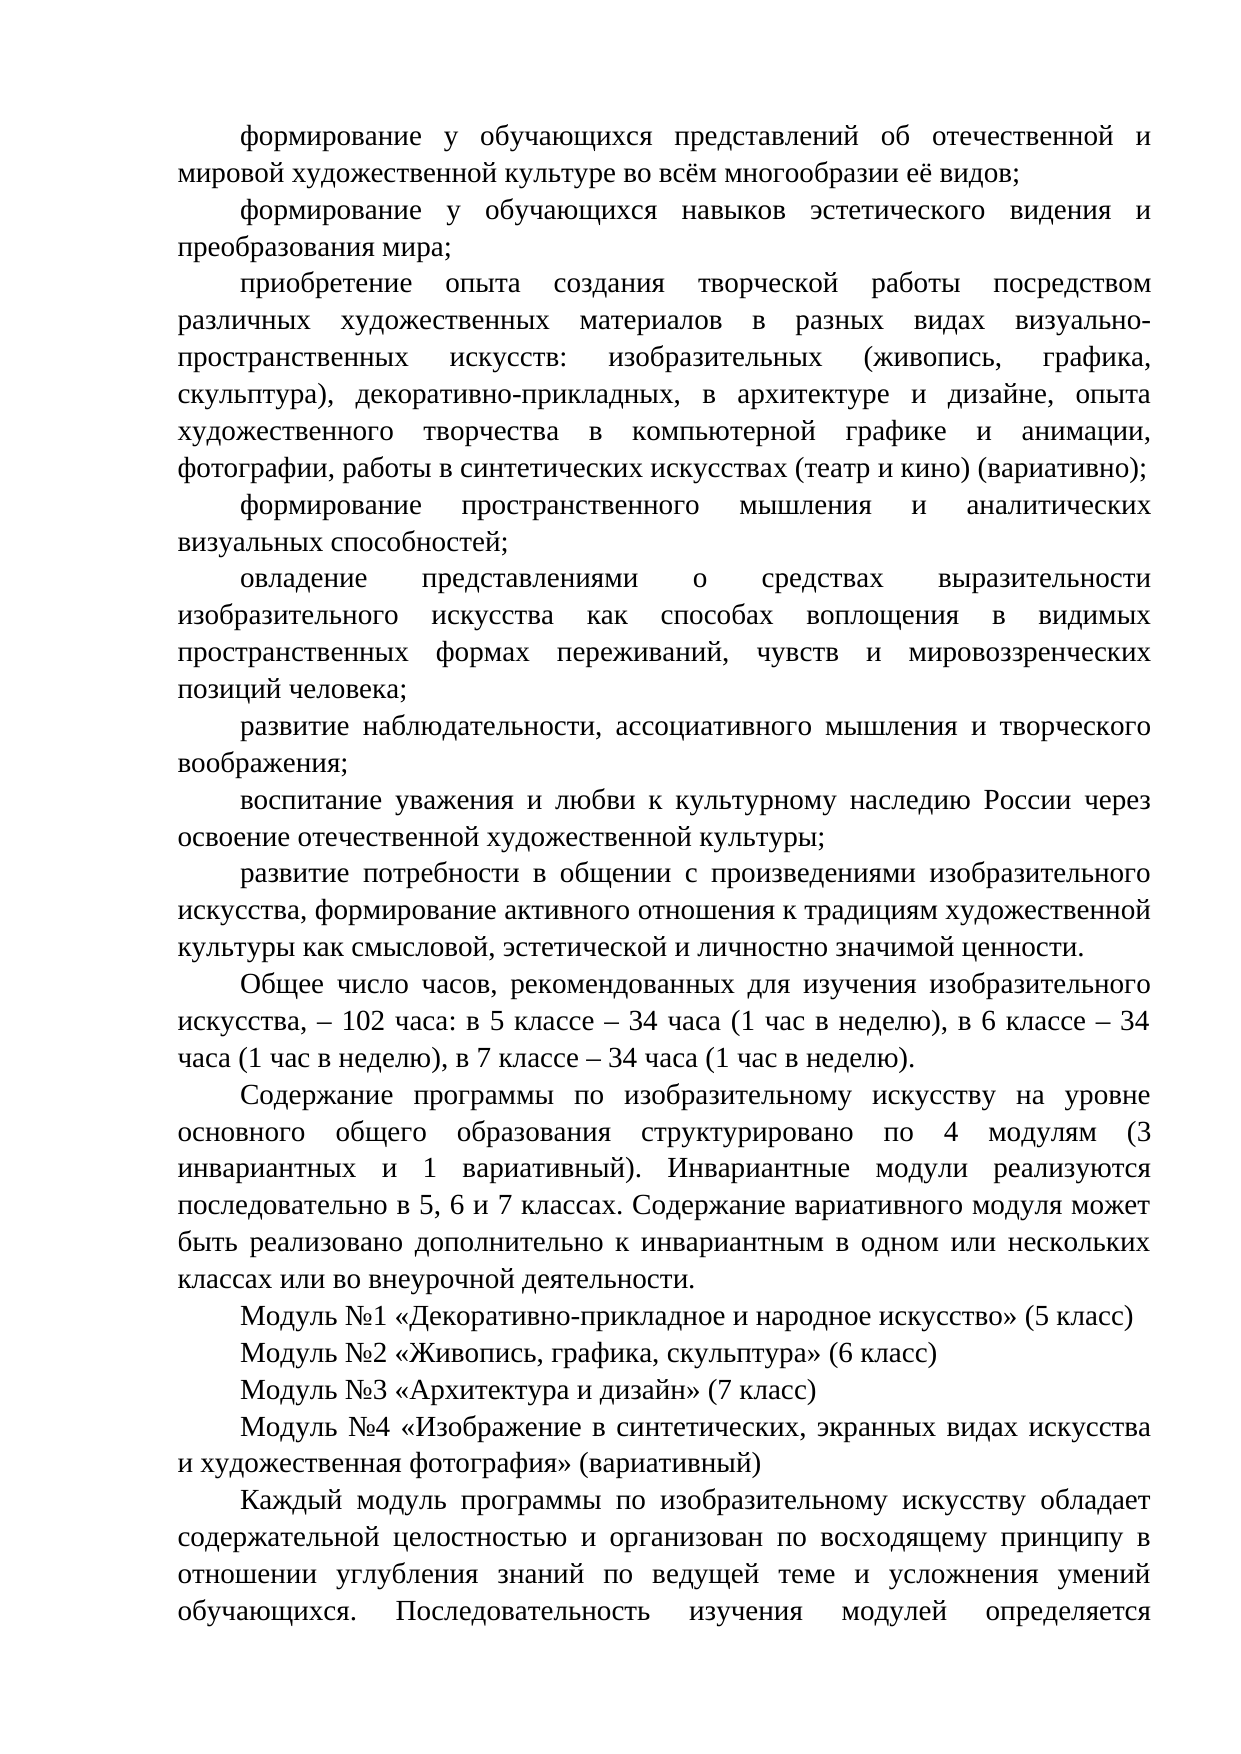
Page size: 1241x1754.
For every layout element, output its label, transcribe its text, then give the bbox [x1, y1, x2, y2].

text Модуль №2 «Живопись, графика, скульптура» (6 класс) [177, 1335, 1152, 1368]
text овладение представлениями о средствах выразительности изобразительного искусства как способах воплощения в видимых пространственных формах переживаний, чувств и мировоззренческих позиций человека; [177, 561, 1152, 705]
text Содержание программы по изобразительному искусству на уровне основного общего образования структурировано по 4 модулям (3 инвариантных и 1 вариативный). Инвариантные модули реализуются последовательно в 5, 6 и 7 классах. Содержание вариативного модуля может быть реализовано дополнительно к инвариантным в одном или нескольких классах или во внеурочной деятельности. [177, 1077, 1152, 1295]
text развитие потребности в общении с произведениями изобразительного искусства, формирование активного отношения к традициям художественной культуры как смысловой, эстетической и личностно значимой ценности. [177, 856, 1152, 963]
text формирование у обучающихся навыков эстетического видения и преобразования мира; [177, 192, 1152, 262]
text ‌Общее число часов, рекомендованных для изучения изобразительного искусства, – 102 часа: в 5 классе – 34 часа (1 час в неделю), в 6 классе – 34 часа (1 час в неделю), в 7 классе – 34 часа (1 час в неделю).‌‌ [177, 966, 1152, 1073]
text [177, 1482, 1152, 1627]
text формирование у обучающихся представлений об отечественной и мировой художественной культуре во всём многообразии её видов; [177, 118, 1152, 188]
text приобретение опыта создания творческой работы посредством различных художественных материалов в разных видах визуально-пространственных искусств: изобразительных (живопись, графика, скульптура), декоративно-прикладных, в архитектуре и дизайне, опыта художественного творчества в компьютерной графике и анимации, фотографии, работы в синтетических искусствах (театр и кино) (вариативно); [177, 266, 1152, 483]
text воспитание уважения и любви к культурному наследию России через освоение отечественной художественной культуры; [177, 782, 1152, 852]
text формирование пространственного мышления и аналитических визуальных способностей; [177, 487, 1152, 557]
text Модуль №4 «Изображение в синтетических, экранных видах искусства и художественная фотография» (вариативный) [177, 1409, 1152, 1479]
text Модуль №1 «Декоративно-прикладное и народное искусство» (5 класс) [177, 1298, 1152, 1332]
text Модуль №3 «Архитектура и дизайн» (7 класс) [177, 1372, 1152, 1405]
text развитие наблюдательности, ассоциативного мышления и творческого воображения; [177, 708, 1152, 778]
